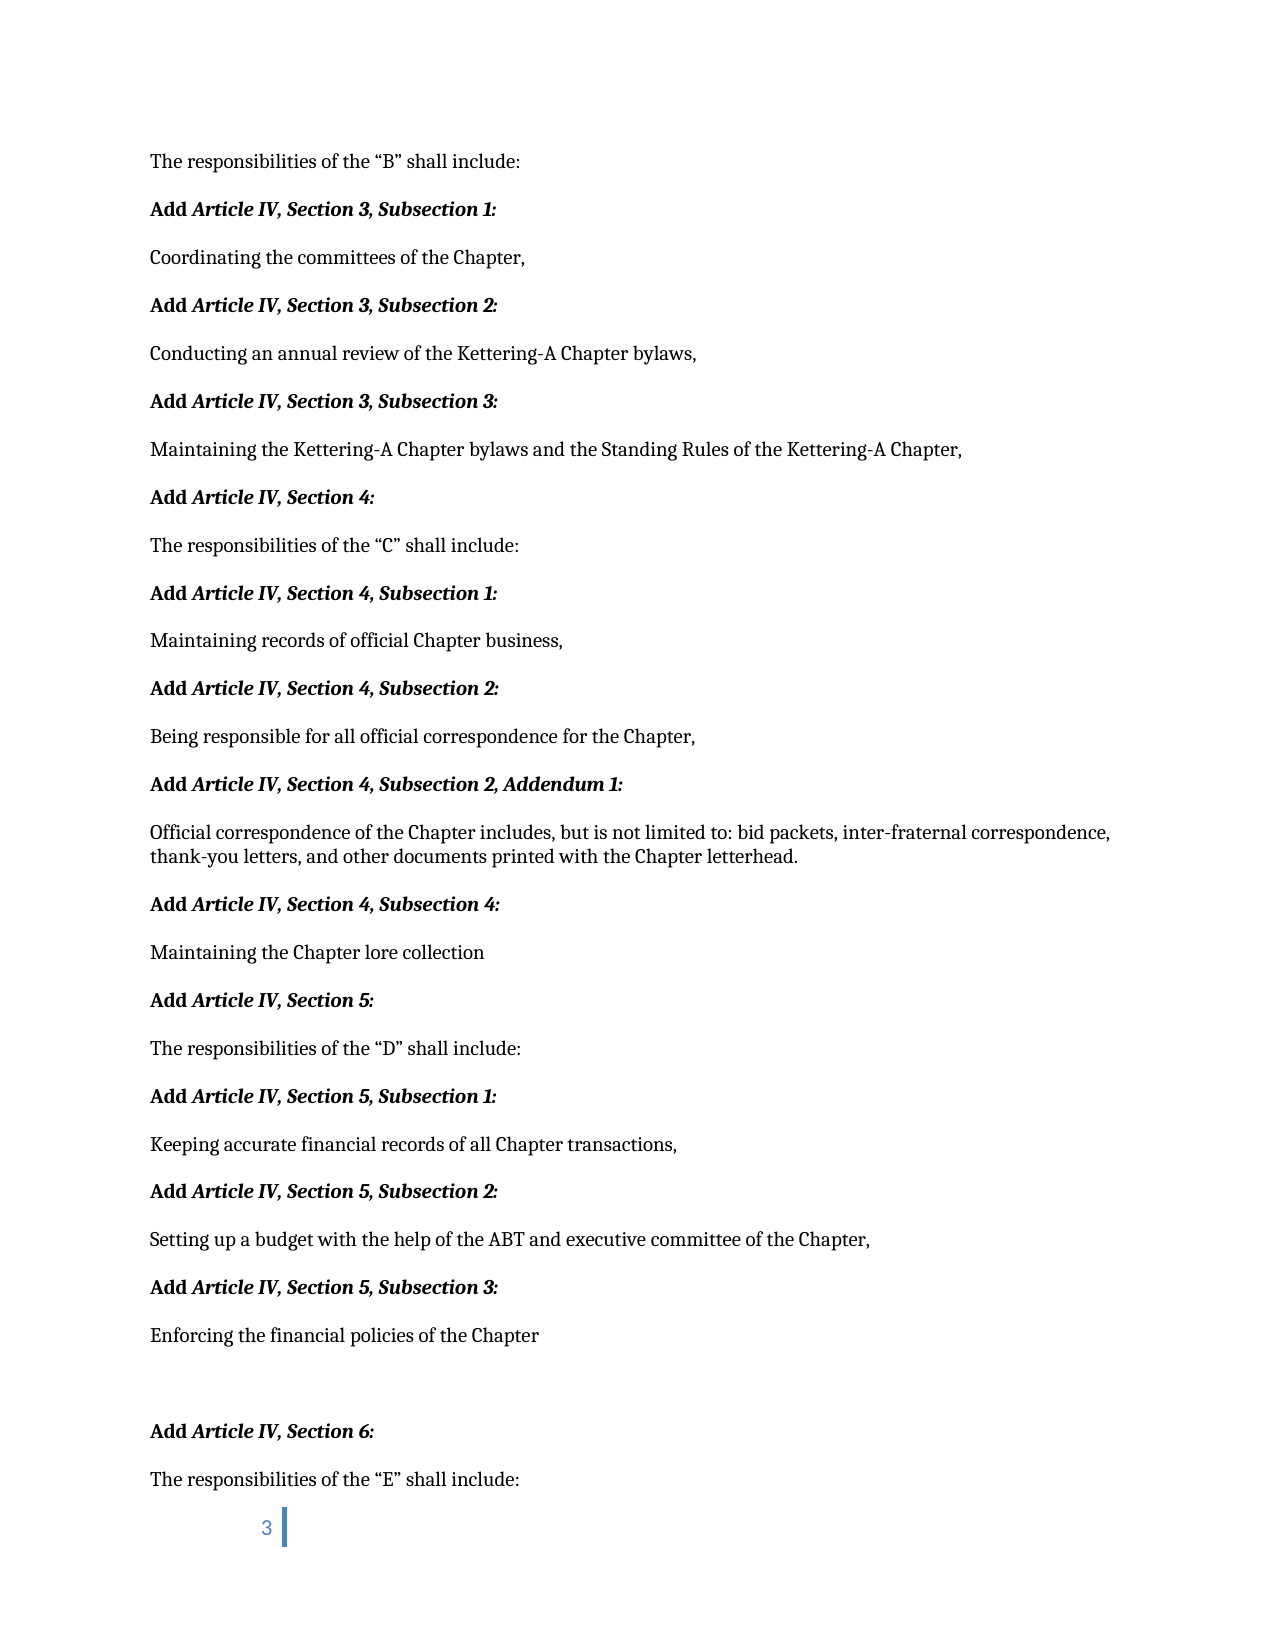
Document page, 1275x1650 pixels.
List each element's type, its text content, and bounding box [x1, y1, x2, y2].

list Add Article IV, Section 4, Subsection 1: [150, 581, 1125, 605]
list The responsibilities of the “E” shall include: [150, 1468, 1125, 1492]
list Add Article IV, Section 5, Subsection 1: [150, 1084, 1125, 1108]
list Being responsible for all official correspondence for the Chapter, [150, 725, 1125, 749]
list The responsibilities of the “D” shall include: [150, 1036, 1125, 1060]
list Add Article IV, Section 3, Subsection 3: [150, 389, 1125, 413]
list Add Article IV, Section 4, Subsection 2: [150, 677, 1125, 701]
list Add Article IV, Section 3, Subsection 2: [150, 294, 1125, 318]
list Maintaining the Chapter lore collection [150, 941, 1125, 964]
list Add Article IV, Section 5, Subsection 2: [150, 1180, 1125, 1204]
list Official correspondence of the Chapter includes, but is not limited to: bid packets, inter-fraternal correspondence, thank-you letters, and other documents printed with the Chapter letterhead. [150, 821, 1125, 869]
list Coordinating the committees of the Chapter, [150, 246, 1125, 270]
list Add Article IV, Section 5, Subsection 3: [150, 1276, 1125, 1300]
list Add Article IV, Section 4, Subsection 2, Addendum 1: [150, 773, 1125, 797]
list Add Article IV, Section 5: [150, 988, 1125, 1012]
list Maintaining records of official Chapter business, [150, 629, 1125, 653]
list The responsibilities of the “C” shall include: [150, 533, 1125, 557]
list Add Article IV, Section 4, Subsection 4: [150, 893, 1125, 917]
list Maintaining the Kettering-A Chapter bylaws and the Standing Rules of the Kettering-A Chapter, [150, 437, 1125, 461]
list Conducting an annual review of the Kettering-A Chapter bylaws, [150, 342, 1125, 366]
list Keeping accurate financial records of all Chapter transactions, [150, 1132, 1125, 1156]
list Add Article IV, Section 3, Subsection 1: [150, 198, 1125, 222]
list Enforcing the financial policies of the Chapter [150, 1324, 1125, 1348]
list The responsibilities of the “B” shall include: [150, 150, 1125, 174]
list Add Article IV, Section 4: [150, 485, 1125, 509]
list Setting up a budget with the help of the ABT and executive committee of the Chapter, [150, 1228, 1125, 1252]
list Add Article IV, Section 6: [150, 1420, 1125, 1444]
